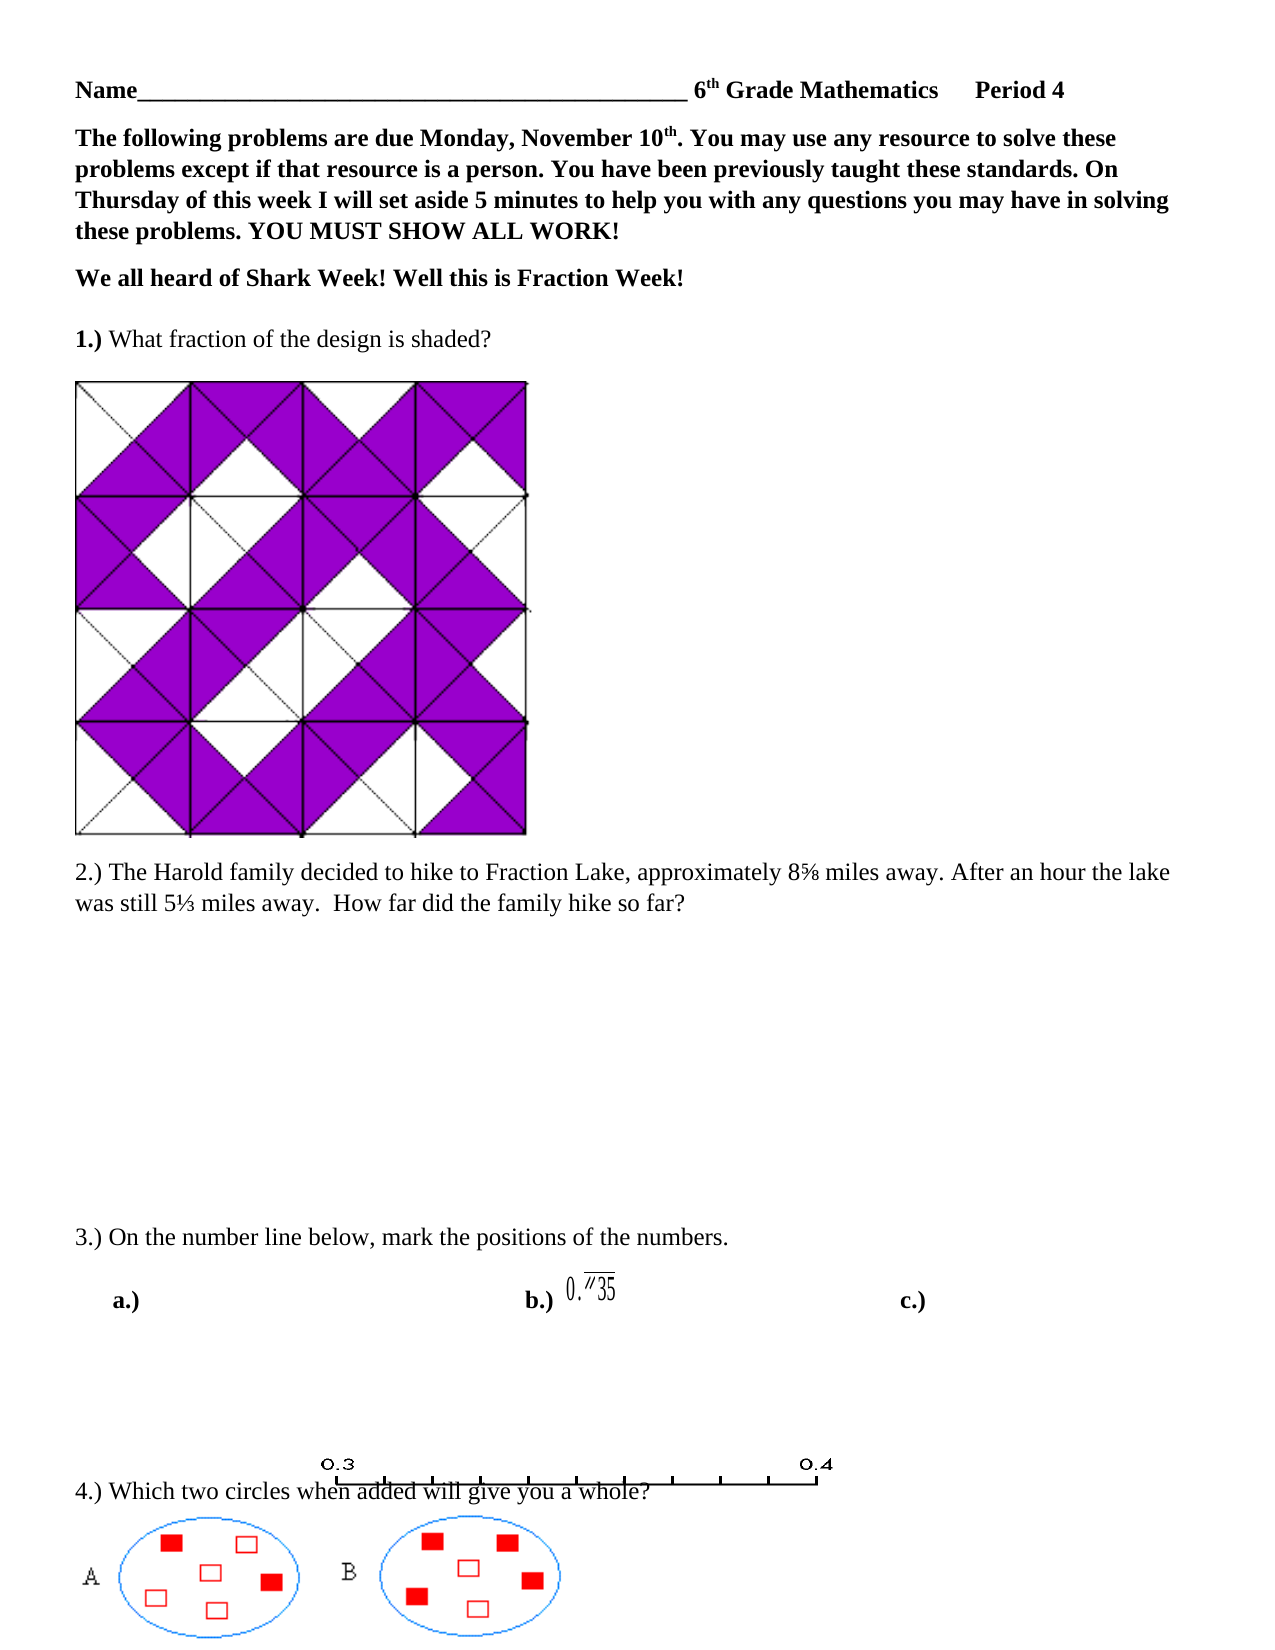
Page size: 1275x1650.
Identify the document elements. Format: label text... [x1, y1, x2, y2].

text 4.) Which two circles when added will give you a whole? [75, 1476, 1200, 1562]
picture [293, 1447, 860, 1476]
text 2.) The Harold family decided to hike to Fraction Lake, approximately 8⅝ miles away. After an hour the lake was still 5⅓ miles away. How far did the family hike so far? [75, 857, 1200, 917]
text 3.) On the number line below, mark the positions of the numbers. [75, 1222, 1200, 1251]
text We all heard of Shark Week! Well this is Fraction Week! [75, 263, 1200, 292]
text Name____________________________________________ 6th Grade Mathematics Period 4 [75, 75, 1200, 104]
text a.) b.) c.) [75, 1269, 1200, 1314]
text The following problems are due Monday, November 10th. You may use any resource to solve these problems except if that resource is a person. You have been previously taught these standards. On Thursday of this week I will set aside 5 minutes to help you with any questions you may have in solving these problems. YOU MUST SHOW ALL WORK! [75, 123, 1200, 244]
picture [75, 381, 532, 838]
picture [75, 1562, 572, 1650]
text 1.) What fraction of the design is shaded? [75, 324, 1200, 352]
